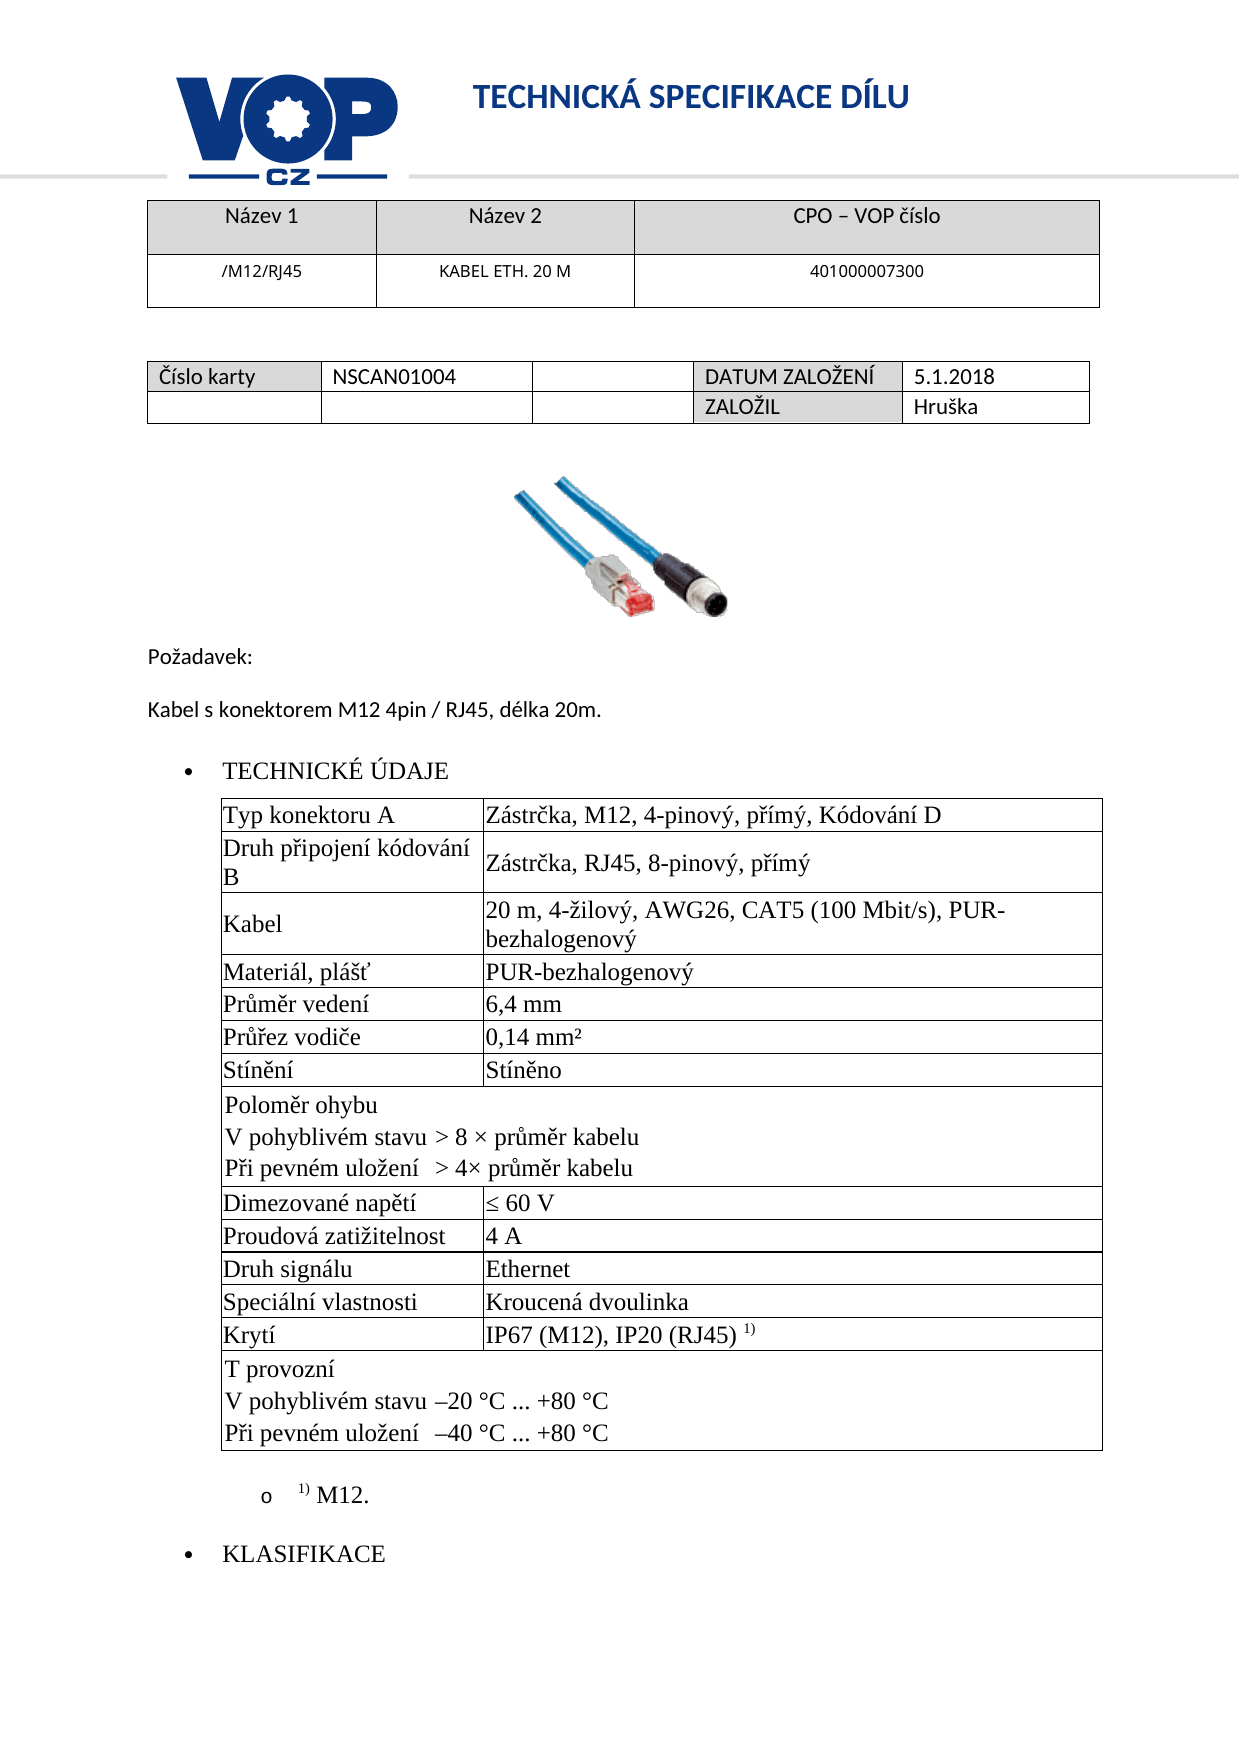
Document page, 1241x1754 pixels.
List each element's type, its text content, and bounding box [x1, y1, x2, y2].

table_header 5.1.2018 [903, 362, 1089, 391]
table_cell Stínění [222, 1054, 483, 1086]
table_cell Krytí [222, 1318, 483, 1350]
table_header Název 1 [148, 201, 376, 254]
table_cell [148, 392, 321, 422]
table_cell [222, 1087, 1102, 1186]
table_cell Druh připojení kódování B [222, 832, 483, 892]
table_header CPO – VOP číslo [635, 201, 1099, 254]
table_cell Druh signálu [222, 1253, 483, 1284]
table_cell Průřez vodiče [222, 1021, 483, 1053]
table_cell 6,4 mm [484, 988, 1102, 1020]
table_cell Zástrčka, RJ45, 8-pinový, přímý [484, 832, 1102, 892]
table_cell Kroucená dvoulinka [484, 1285, 1102, 1317]
table_cell Speciální vlastnosti [222, 1285, 483, 1317]
table_cell ≤ 60 V [484, 1187, 1102, 1218]
table_cell 0,14 mm² [484, 1021, 1102, 1053]
table_header Typ konektoru A [222, 799, 483, 831]
table_header [533, 362, 693, 391]
table_cell [533, 392, 693, 422]
table_cell Dimezované napětí [222, 1187, 483, 1218]
table_cell ZALOŽIL [694, 392, 902, 422]
table_cell Kabel [222, 893, 483, 954]
table_cell Materiál, plášť [222, 955, 483, 987]
text Požadavek: [148, 642, 1092, 670]
text Kabel s konektorem M12 4pin / RJ45, délka 20m. [148, 695, 1092, 723]
table_cell Ethernet [484, 1253, 1102, 1284]
table_cell /M12/RJ45 [148, 255, 376, 307]
table_header DATUM ZALOŽENÍ [694, 362, 902, 391]
table_cell IP67 (M12), IP20 (RJ45) 1) [484, 1318, 1102, 1350]
table_cell [322, 392, 532, 422]
table_cell [222, 1351, 1102, 1450]
list 1) M12. [260, 1480, 1092, 1510]
table_cell 20 m, 4-žilový, AWG26, CAT5 (100 Mbit/s), PUR-bezhalogenový [484, 893, 1102, 954]
picture [513, 476, 728, 617]
table_header NSCAN01004 [322, 362, 532, 391]
table_cell KABEL ETH. 20 M [377, 255, 634, 307]
table_cell 4 A [484, 1220, 1102, 1251]
table_header Zástrčka, M12, 4-pinový, přímý, Kódování D [484, 799, 1102, 831]
table_cell Hruška [903, 392, 1089, 422]
table_cell Stíněno [484, 1054, 1102, 1086]
table_header Název 2 [377, 201, 634, 254]
list Technické údaje [185, 756, 1092, 785]
table_header Číslo karty [148, 362, 321, 391]
table_cell PUR-bezhalogenový [484, 955, 1102, 987]
table_cell Průměr vedení [222, 988, 483, 1020]
table_cell Proudová zatižitelnost [222, 1220, 483, 1251]
list Klasifikace [185, 1539, 1092, 1568]
table_cell 401000007300 [635, 255, 1099, 307]
